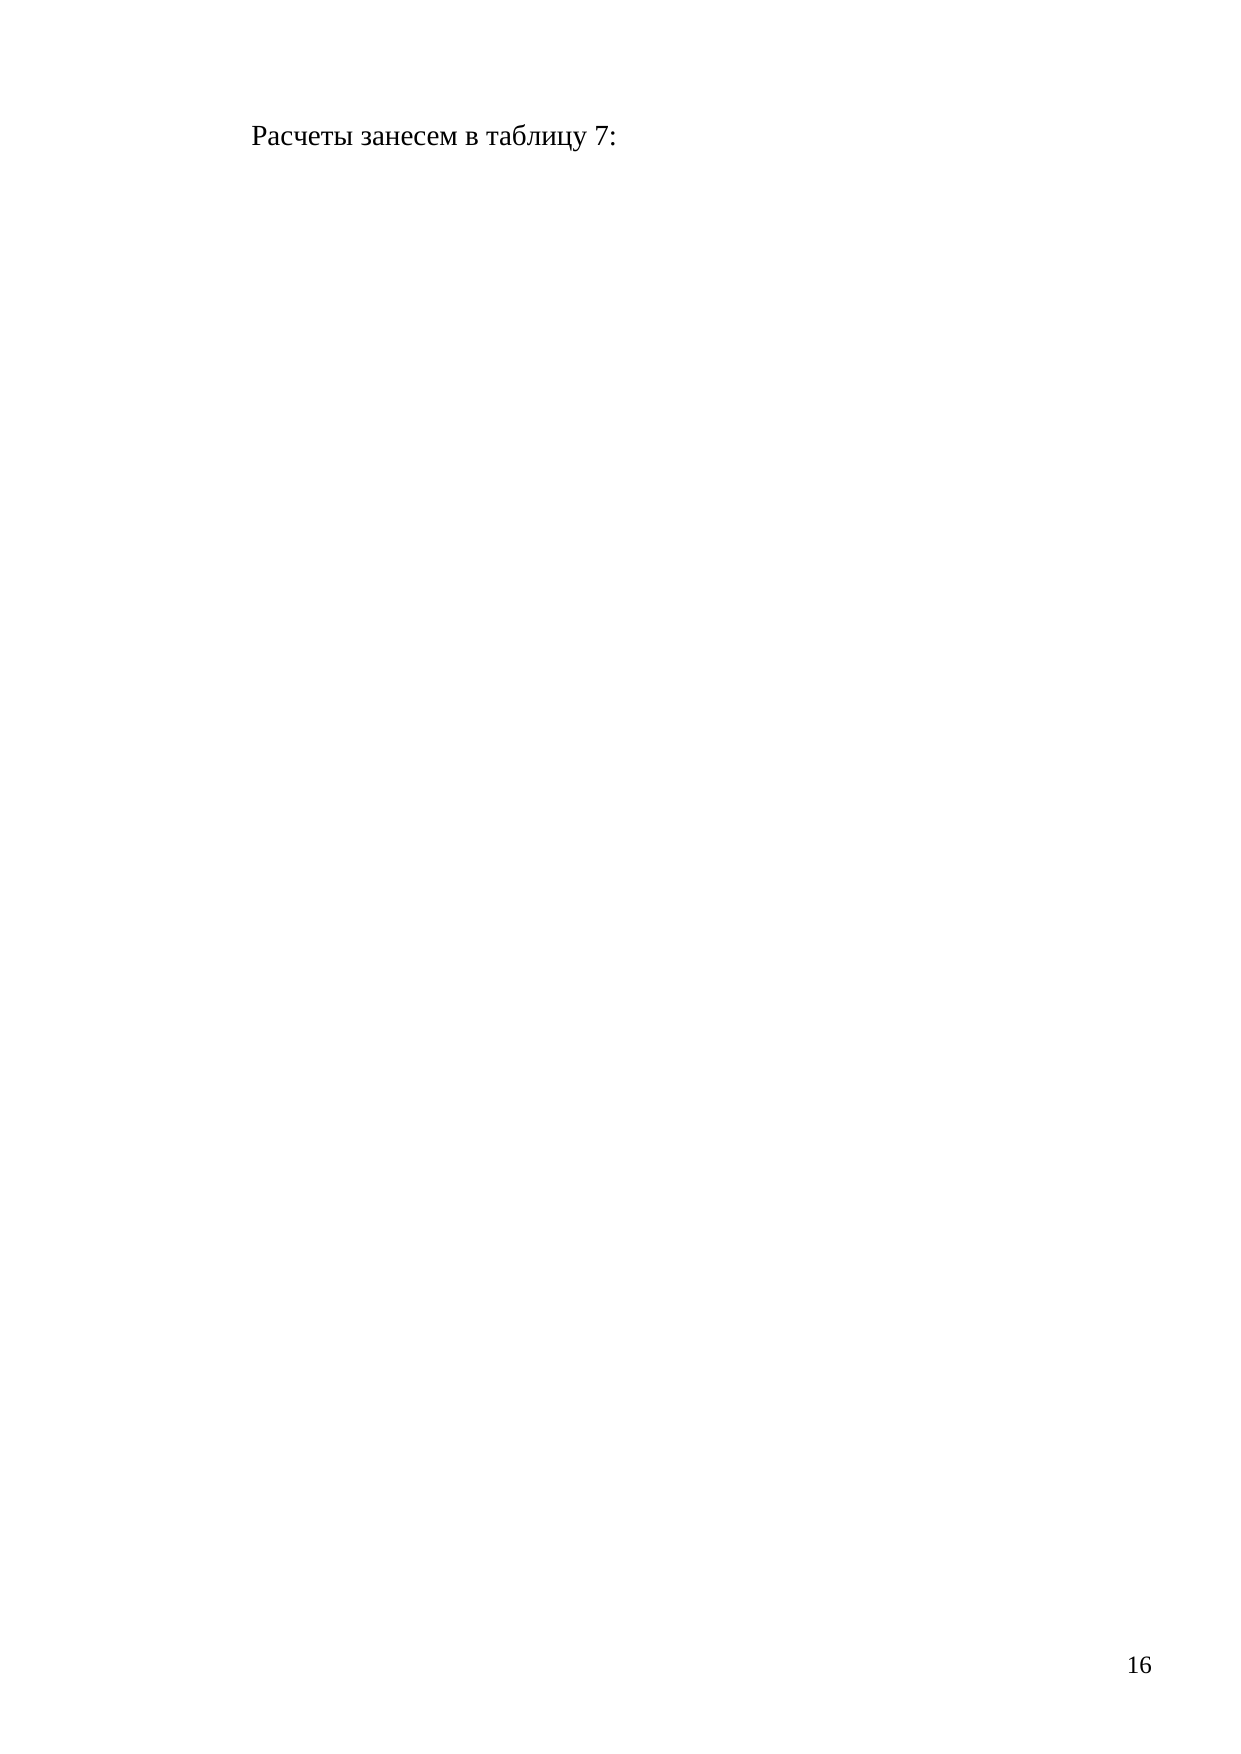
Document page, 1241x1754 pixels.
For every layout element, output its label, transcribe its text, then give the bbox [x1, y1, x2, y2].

text Расчеты занесем в таблицу 7: [177, 118, 1152, 152]
